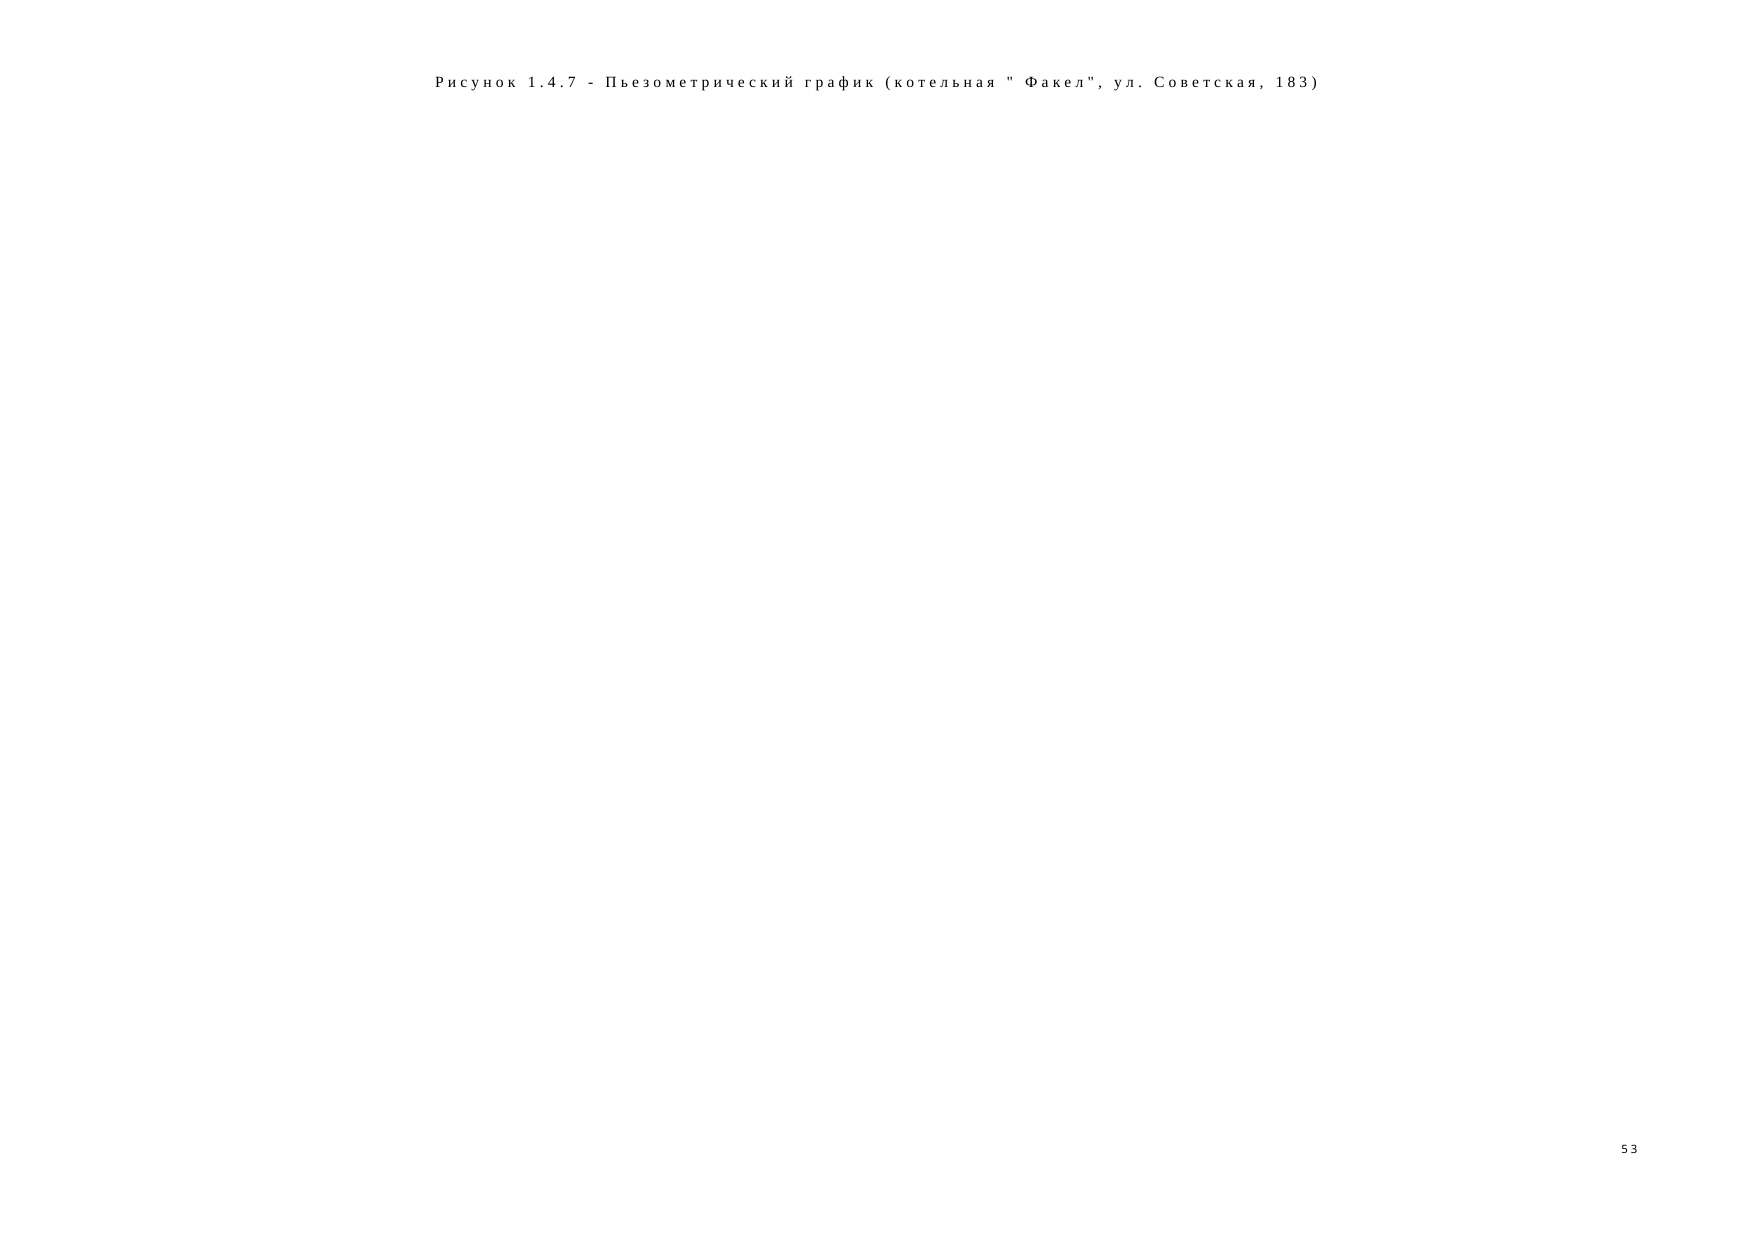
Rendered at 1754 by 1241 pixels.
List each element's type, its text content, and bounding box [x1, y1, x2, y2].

text Рисунок 1.4.7 - Пьезометрический график (котельная " Факел", ул. Советская, 183) [435, 75, 1579, 91]
